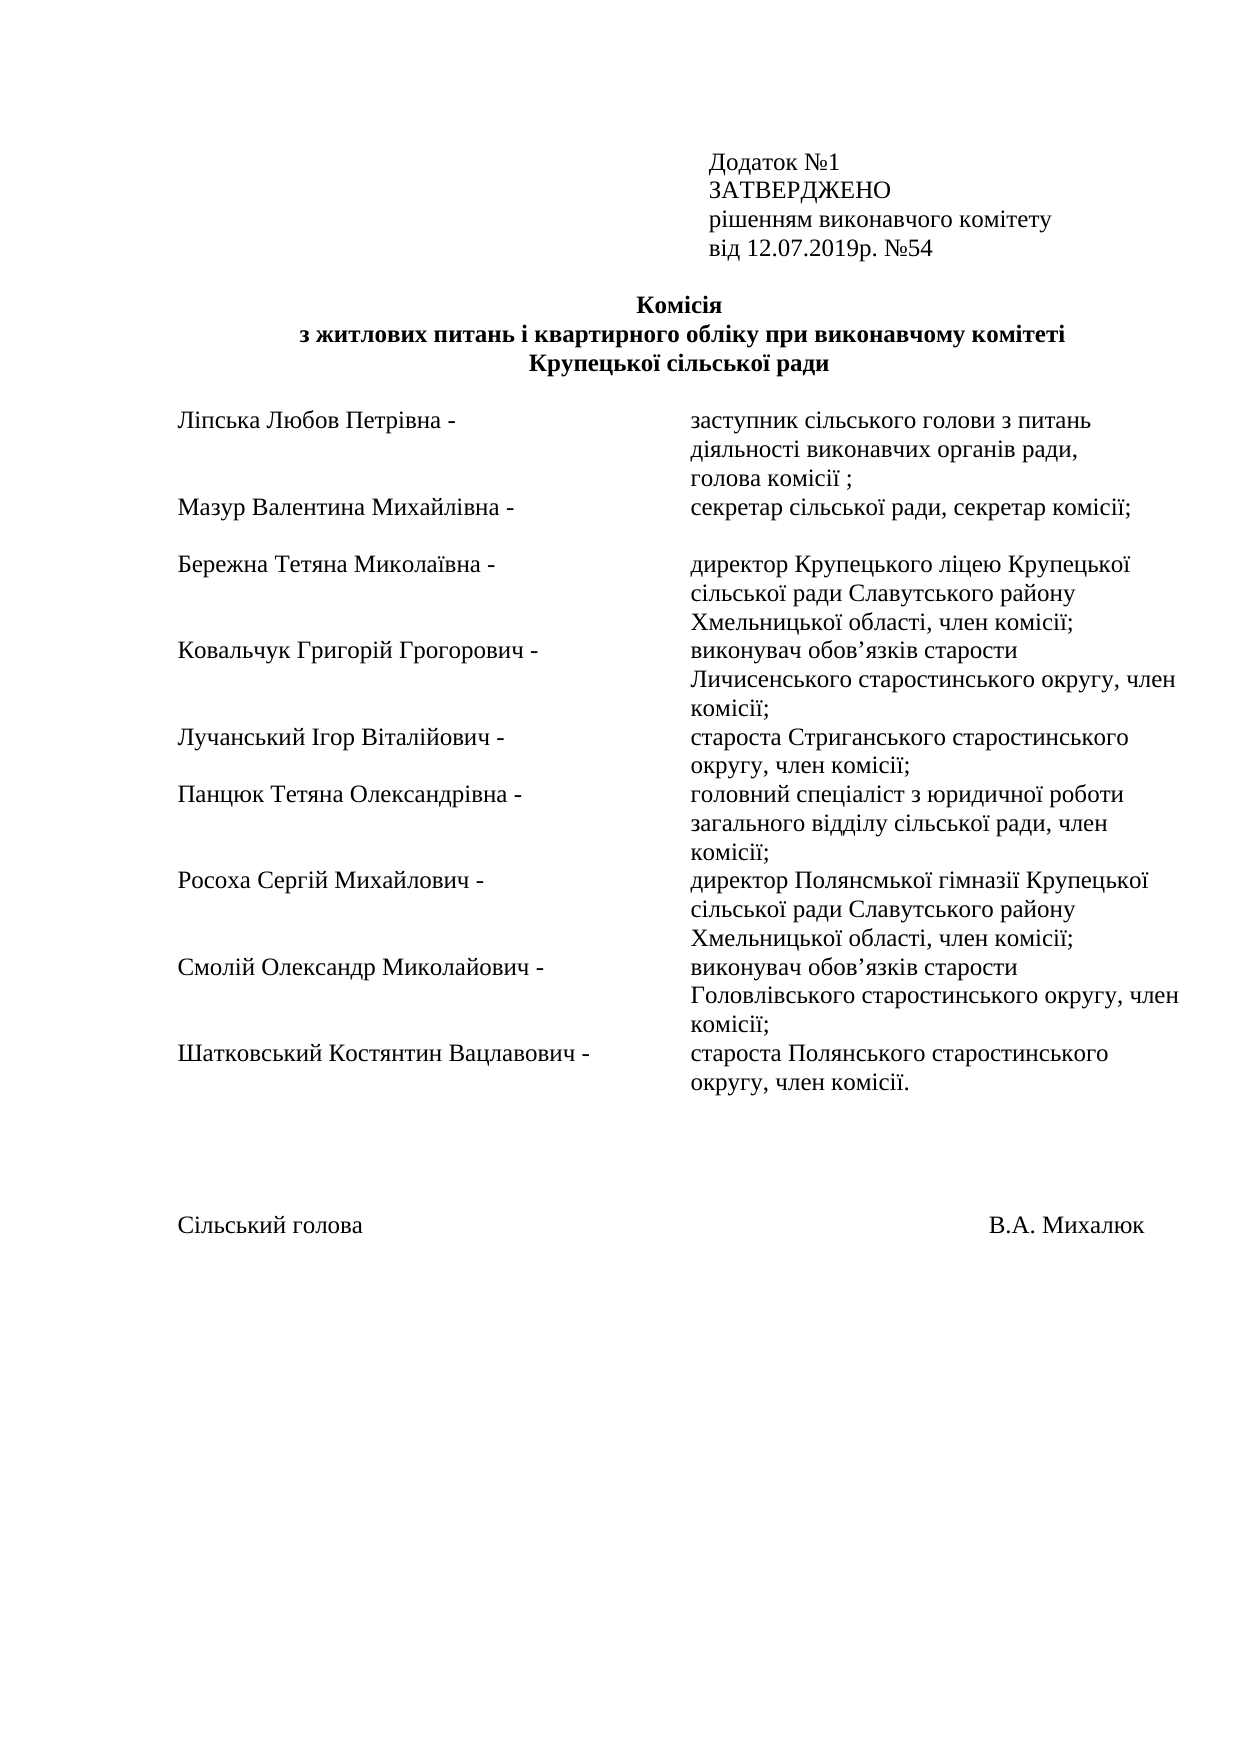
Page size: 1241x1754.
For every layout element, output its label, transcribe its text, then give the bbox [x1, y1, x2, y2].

table_cell староста Стриганського старостинського округу, член комісії; [679, 722, 1192, 779]
text Крупецької сільської ради [177, 348, 1181, 377]
table_cell виконувач обов’язків старости Личисенського старостинського округу, член комісії; [679, 636, 1192, 722]
table_cell виконувач обов’язків старости Головлівського старостинського округу, член комісії; [679, 952, 1192, 1038]
text Комісія [177, 291, 1181, 319]
text від 12.07.2019р. №54 [709, 233, 1181, 262]
table_cell староста Полянського старостинського округу, член комісії. [679, 1038, 1192, 1096]
table_cell Шатковський Костянтин Вацлавович - [166, 1038, 679, 1096]
table_header Ліпська Любов Петрівна - [166, 406, 679, 492]
table_cell головний спеціаліст з юридичної роботи загального відділу сільської ради, член комісії; [679, 779, 1192, 866]
text Додаток №1 [709, 147, 1181, 176]
text з житлових питань і квартирного обліку при виконавчому комітеті [177, 319, 1181, 348]
table_cell Ковальчук Григорій Грогорович - [166, 636, 679, 722]
table_cell Бережна Тетяна Миколаївна - [166, 549, 679, 636]
table_cell директор Крупецького ліцею Крупецької сільської ради Славутського району Хмельницької області, член комісії; [679, 549, 1192, 636]
table_cell Панцюк Тетяна Олександрівна - [166, 779, 679, 866]
table_cell Мазур Валентина Михайлівна - [166, 492, 679, 549]
text рішенням виконавчого комітету [709, 204, 1181, 233]
table_cell секретар сільської ради, секретар комісії; [679, 492, 1192, 549]
table_cell Смолій Олександр Миколайович - [166, 952, 679, 1038]
table_header заступник сільського голови з питань діяльності виконавчих органів ради, голова комісії ; [679, 406, 1192, 492]
table_cell Лучанський Ігор Віталійович - [166, 722, 679, 779]
table_cell Росоха Сергій Михайлович - [166, 866, 679, 952]
table_cell директор Полянсмької гімназії Крупецької сільської ради Славутського району Хмельницької області, член комісії; [679, 866, 1192, 952]
text ЗАТВЕРДЖЕНО [709, 176, 1181, 204]
text Сільський голова В.А. Михалюк [177, 1211, 1181, 1239]
